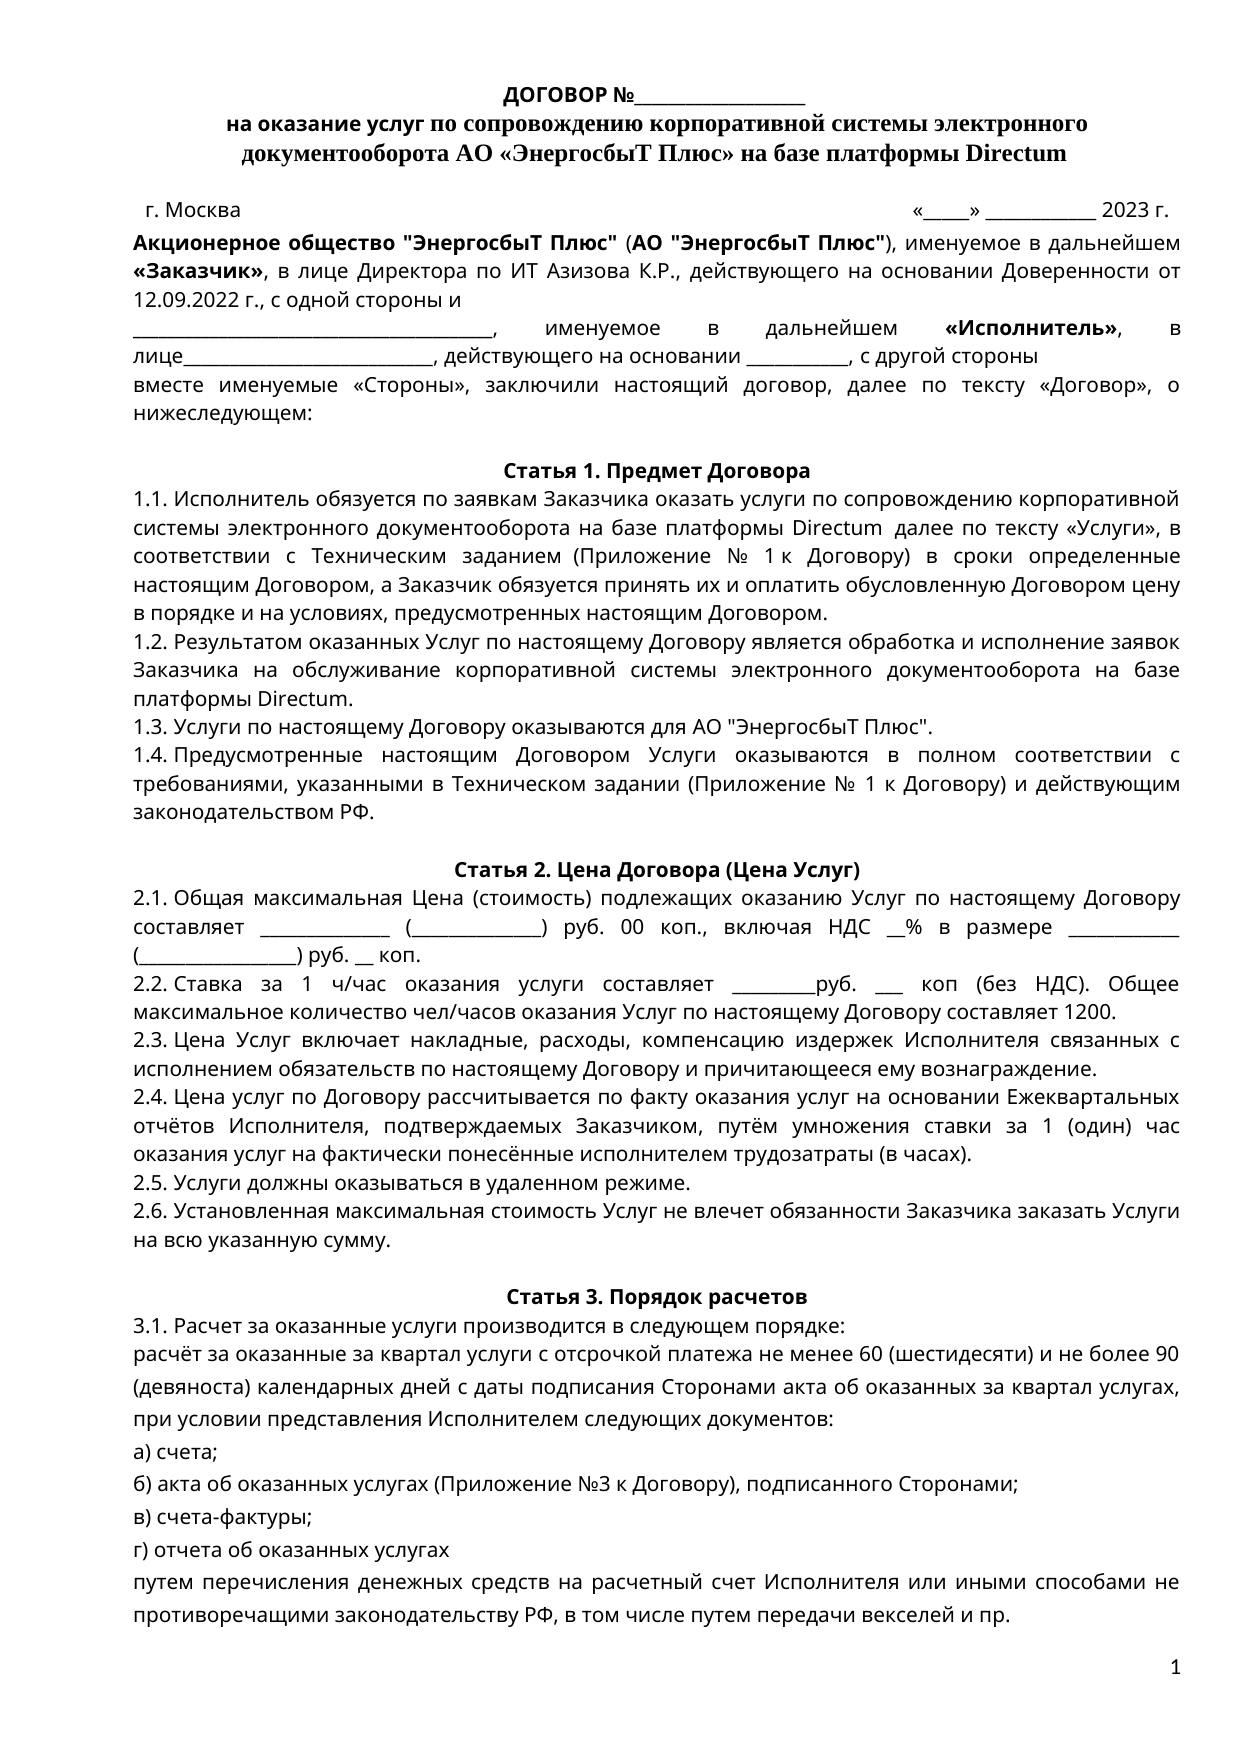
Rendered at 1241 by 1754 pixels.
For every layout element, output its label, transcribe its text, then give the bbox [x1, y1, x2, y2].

list Предусмотренные настоящим Договором Услуги оказываются в полном соответствии с требованиями, указанными в Техническом задании (Приложение № 1 к Договору) и действующим законодательством РФ. [133, 741, 1181, 826]
list Исполнитель обязуется по заявкам Заказчика оказать услуги по сопровождению корпоративной системы электронного документооборота на базе платформы Directum далее по тексту «Услуги», в соответствии с Техническим заданием (Приложение № 1 к Договору) в сроки определенные настоящим Договором, а Заказчик обязуется принять их и оплатить обусловленную Договором цену в порядке и на условиях, предусмотренных настоящим Договором. [133, 484, 1181, 627]
list Услуги по настоящему Договору оказываются для АО "ЭнергосбыТ Плюс". [133, 712, 1181, 741]
list Предмет Договора [133, 456, 1181, 484]
list Ставка за 1 ч/час оказания услуги составляет _________руб. ___ коп (без НДС). Общее максимальное количество чел/часов оказания Услуг по настоящему Договору составляет 1200. [133, 969, 1181, 1026]
list Порядок расчетов [133, 1282, 1181, 1311]
table_header г. Москва [133, 196, 652, 228]
list Услуги должны оказываться в удаленном режиме. [133, 1168, 1181, 1196]
text ДОГОВОР №____________________ [133, 80, 1181, 108]
list Установленная максимальная стоимость Услуг не влечет обязанности Заказчика заказать Услуги на всю указанную сумму. [133, 1196, 1181, 1253]
list расчёт за оказанные за квартал услуги с отсрочкой платежа не менее 60 (шестидесяти) и не более 90 (девяноста) календарных дней с даты подписания Сторонами акта об оказанных за квартал услугах, при условии представления Исполнителем следующих документов: [133, 1339, 1181, 1433]
list Результатом оказанных Услуг по настоящему Договору является обработка и исполнение заявок Заказчика на обслуживание корпоративной системы электронного документооборота на базе платформы Directum. [133, 627, 1181, 712]
list Расчет за оказанные услуги производится в следующем порядке: [133, 1311, 1181, 1339]
list а) счета; [133, 1437, 1181, 1465]
list Общая максимальная Цена (стоимость) подлежащих оказанию Услуг по настоящему Договору составляет ______________ (______________) руб. 00 коп., включая НДС __% в размере ____________ (_________________) руб. __ коп. [133, 883, 1181, 969]
text на оказание услуг по сопровождению корпоративной системы электронного документооборота АО «ЭнергосбыТ Плюс» на базе платформы Directum [133, 108, 1181, 167]
text вместе именуемые «Стороны», заключили настоящий договор, далее по тексту «Договор», о нижеследующем: [133, 370, 1181, 427]
list Цена услуг по Договору рассчитывается по факту оказания услуг на основании Ежеквартальных отчётов Исполнителя, подтверждаемых Заказчиком, путём умножения ставки за 1 (один) час оказания услуг на фактически понесённые исполнителем трудозатраты (в часах). [133, 1082, 1181, 1168]
list Цена Услуг включает накладные, расходы, компенсацию издержек Исполнителя связанных с исполнением обязательств по настоящему Договору и причитающееся ему вознаграждение. [133, 1026, 1181, 1082]
list Цена Договора (Цена Услуг) [133, 855, 1181, 883]
list б) акта об оказанных услугах (Приложение №3 к Договору), подписанного Сторонами; [133, 1469, 1181, 1498]
text __________________________________________, именуемое в дальнейшем «Исполнитель», в лице___________________________, действующего на основании ___________, с другой стороны [133, 313, 1181, 370]
list в) счета-фактуры; [133, 1502, 1181, 1531]
list г) отчета об оказанных услугах [133, 1535, 1181, 1563]
text Акционерное общество "ЭнергосбыТ Плюс" (АО "ЭнергосбыТ Плюс"), именуемое в дальнейшем «Заказчик», в лице Директора по ИТ Азизова К.Р., действующего на основании Доверенности от 12.09.2022 г., с одной стороны и [133, 228, 1181, 313]
table_header «_____» ____________ 2023 г. [652, 196, 1181, 228]
list путем перечисления денежных средств на расчетный счет Исполнителя или иными способами не противоречащими законодательству РФ, в том числе путем передачи векселей и пр. [133, 1567, 1181, 1628]
